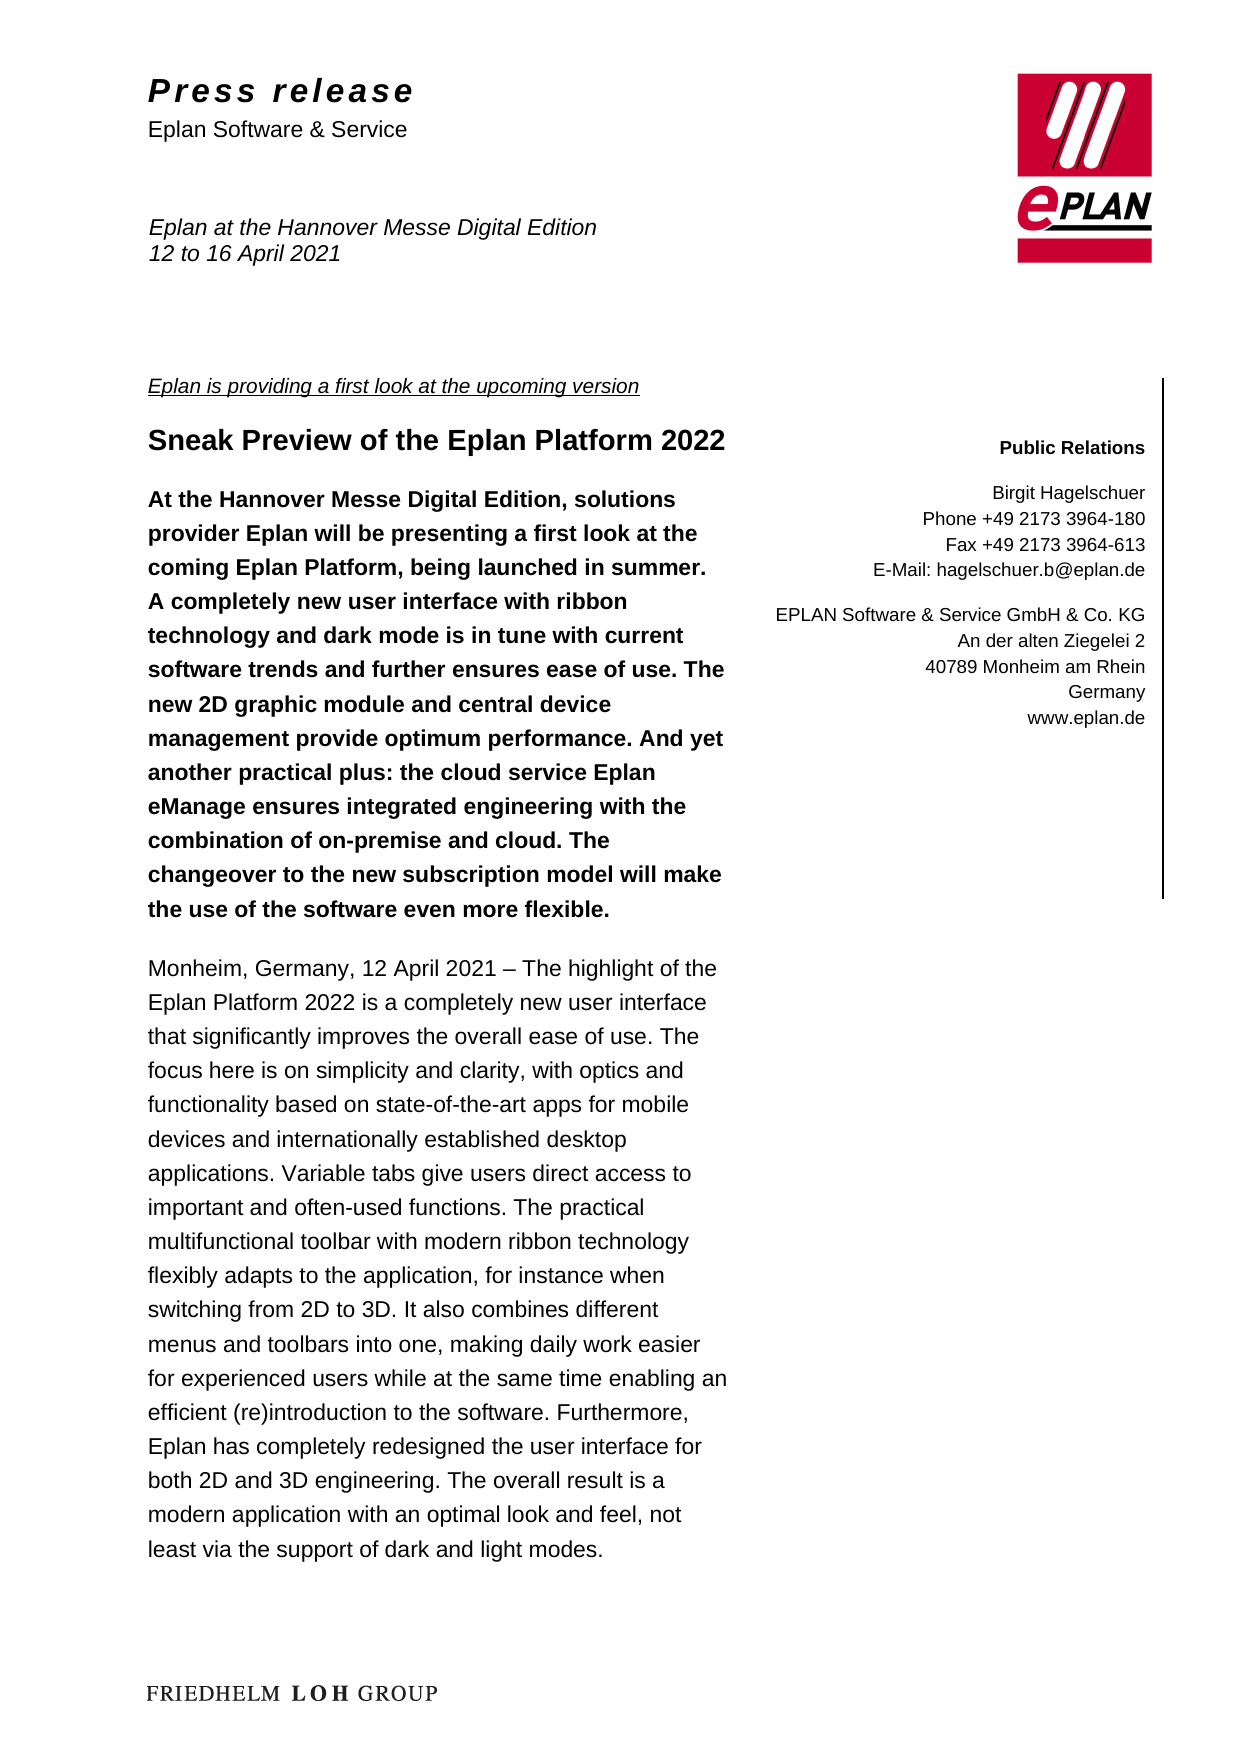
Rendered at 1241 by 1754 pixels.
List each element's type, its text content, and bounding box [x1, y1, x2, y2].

text Eplan is providing a first look at the upcoming version [148, 374, 729, 398]
text Sneak Preview of the Eplan Platform 2022 [148, 423, 729, 456]
text Monheim, Germany, 12 April 2021 – The highlight of the Eplan Platform 2022 is a completely new user interface that significantly improves the overall ease of use. The focus here is on simplicity and clarity, with optics and functionality based on state-of-the-art apps for mobile devices and internationally established desktop applications. Variable tabs give users direct access to important and often-used functions. The practical multifunctional toolbar with modern ribbon technology flexibly adapts to the application, for instance when switching from 2D to 3D. It also combines different menus and toolbars into one, making daily work easier for experienced users while at the same time enabling an efficient (re)introduction to the software. Furthermore, Eplan has completely redesigned the user interface for both 2D and 3D engineering. The overall result is a modern application with an optimal look and feel, not least via the support of dark and light modes. [148, 955, 729, 1562]
text At the Hannover Messe Digital Edition, solutions provider Eplan will be presenting a first look at the coming Eplan Platform, being launched in summer. A completely new user interface with ribbon technology and dark mode is in tune with current software trends and further ensures ease of use. The new 2D graphic module and central device management provide optimum performance. And yet another practical plus: the cloud service Eplan eManage ensures integrated engineering with the combination of on-premise and cloud. The changeover to the new subscription model will make the use of the software even more flexible. [148, 486, 729, 922]
picture [147, 1685, 437, 1701]
